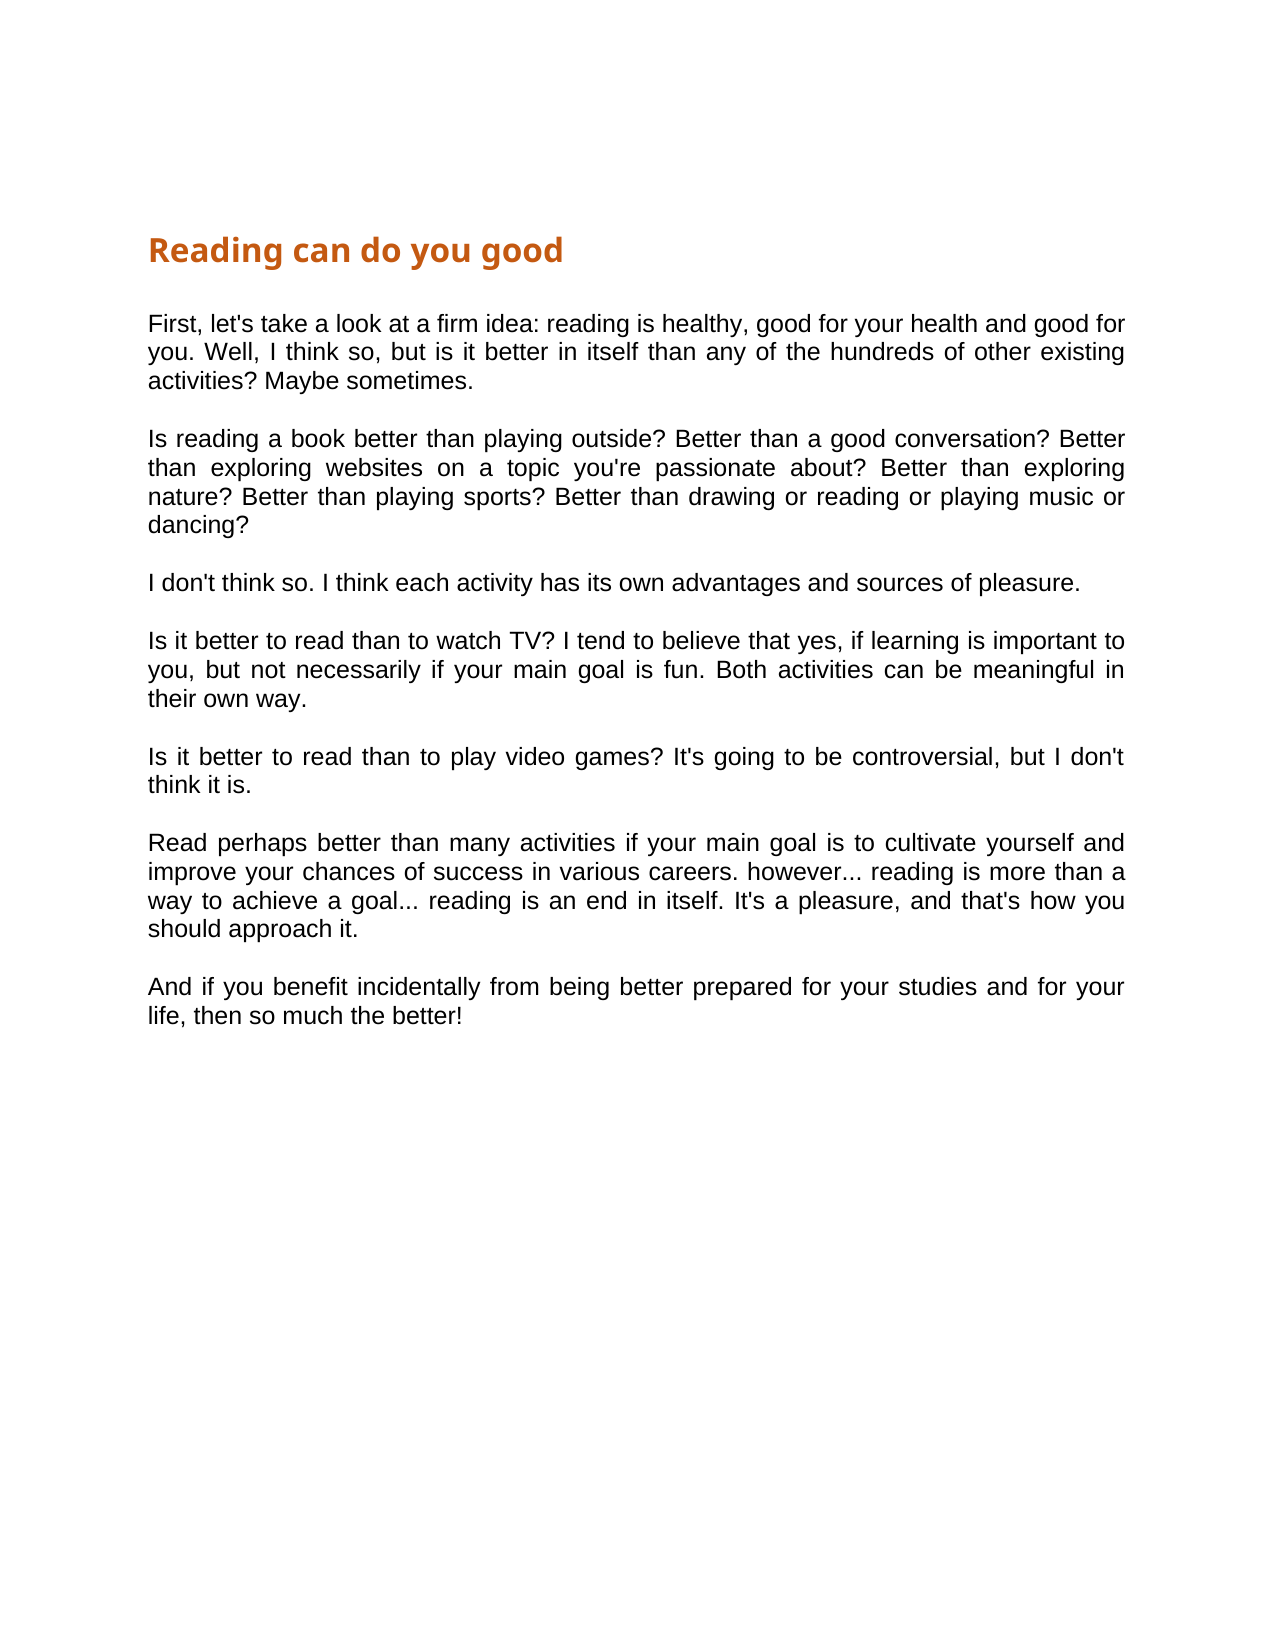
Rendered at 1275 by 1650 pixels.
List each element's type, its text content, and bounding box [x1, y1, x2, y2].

text First, let's take a look at a firm idea: reading is healthy, good for your health and good for you. Well, I think so, but is it better in itself than any of the hundreds of other existing activities? Maybe sometimes. [148, 308, 1127, 395]
text Is it better to read than to play video games? It's going to be controversial, but I don't think it is. [148, 741, 1127, 799]
subtitle Reading can do you good [148, 227, 1127, 273]
text Is it better to read than to watch TV? I tend to believe that yes, if learning is important to you, but not necessarily if your main goal is fun. Both activities can be meaningful in their own way. [148, 626, 1127, 712]
text Is reading a book better than playing outside? Better than a good conversation? Better than exploring websites on a topic you're passionate about? Better than exploring nature? Better than playing sports? Better than drawing or reading or playing music or dancing? [148, 424, 1127, 539]
text Read perhaps better than many activities if your main goal is to cultivate yourself and improve your chances of success in various careers. however... reading is more than a way to achieve a goal... reading is an end in itself. It's a pleasure, and that's how you should approach it. [148, 828, 1127, 943]
text And if you benefit incidentally from being better prepared for your studies and for your life, then so much the better! [148, 972, 1127, 1030]
text I don't think so. I think each activity has its own advantages and sources of pleasure. [148, 568, 1127, 597]
